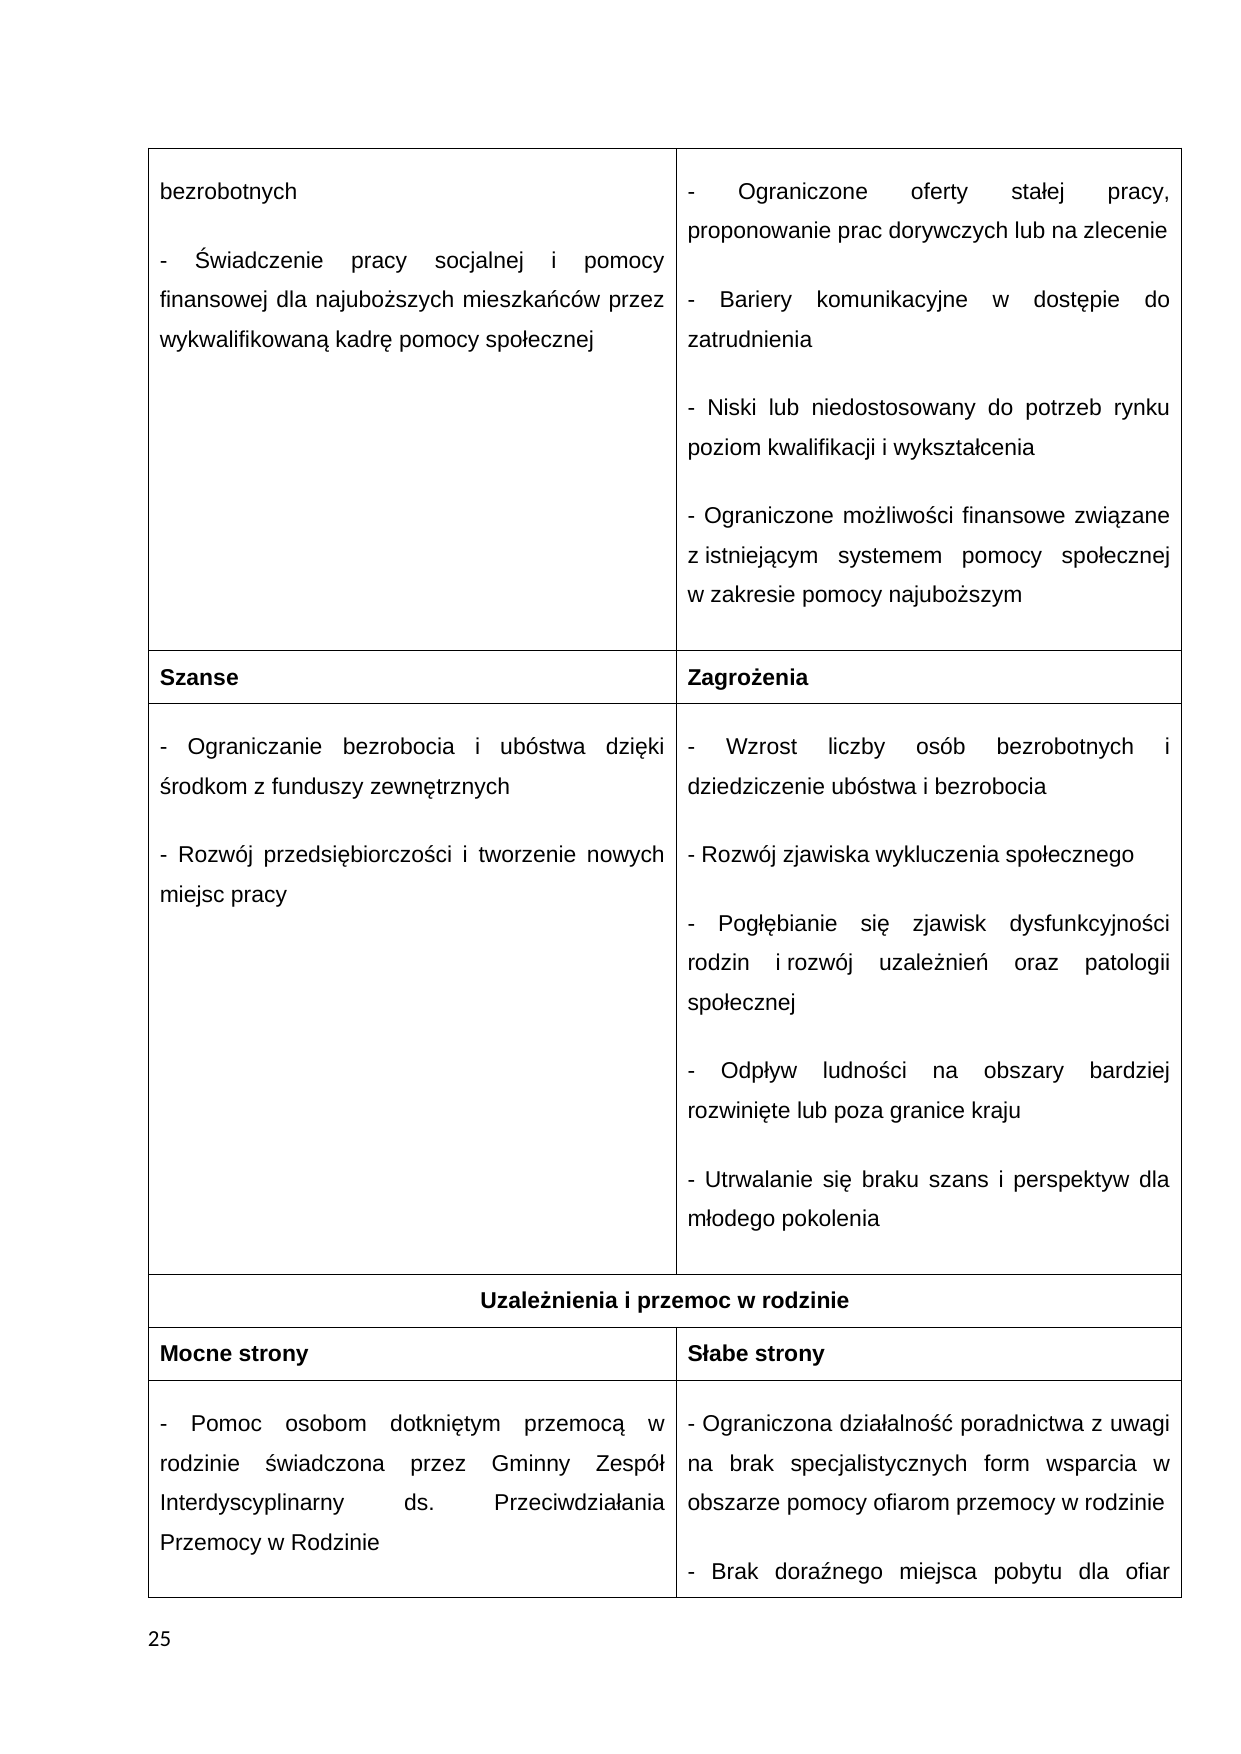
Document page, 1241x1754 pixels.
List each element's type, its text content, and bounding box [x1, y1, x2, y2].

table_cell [149, 1381, 676, 1597]
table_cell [149, 149, 676, 650]
table_cell Mocne strony [149, 1328, 676, 1380]
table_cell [677, 149, 1181, 650]
table_cell - Ograniczanie bezrobocia i ubóstwa dzięki środkom z funduszy zewnętrznych - Rozwój przedsiębiorczości i tworzenie nowych miejsc pracy [149, 704, 676, 1274]
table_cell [677, 1381, 1181, 1597]
table_cell Zagrożenia [677, 651, 1181, 703]
table_cell Uzależnienia i przemoc w rodzinie [149, 1275, 1181, 1327]
table_cell Słabe strony [677, 1328, 1181, 1380]
table_cell Szanse [149, 651, 676, 703]
table_cell - Wzrost liczby osób bezrobotnych i dziedziczenie ubóstwa i bezrobocia - Rozwój zjawiska wykluczenia społecznego - Pogłębianie się zjawisk dysfunkcyjności rodzin i rozwój uzależnień oraz patologii społecznej - Odpływ ludności na obszary bardziej rozwinięte lub poza granice kraju - Utrwalanie się braku szans i perspektyw dla młodego pokolenia [677, 704, 1181, 1274]
